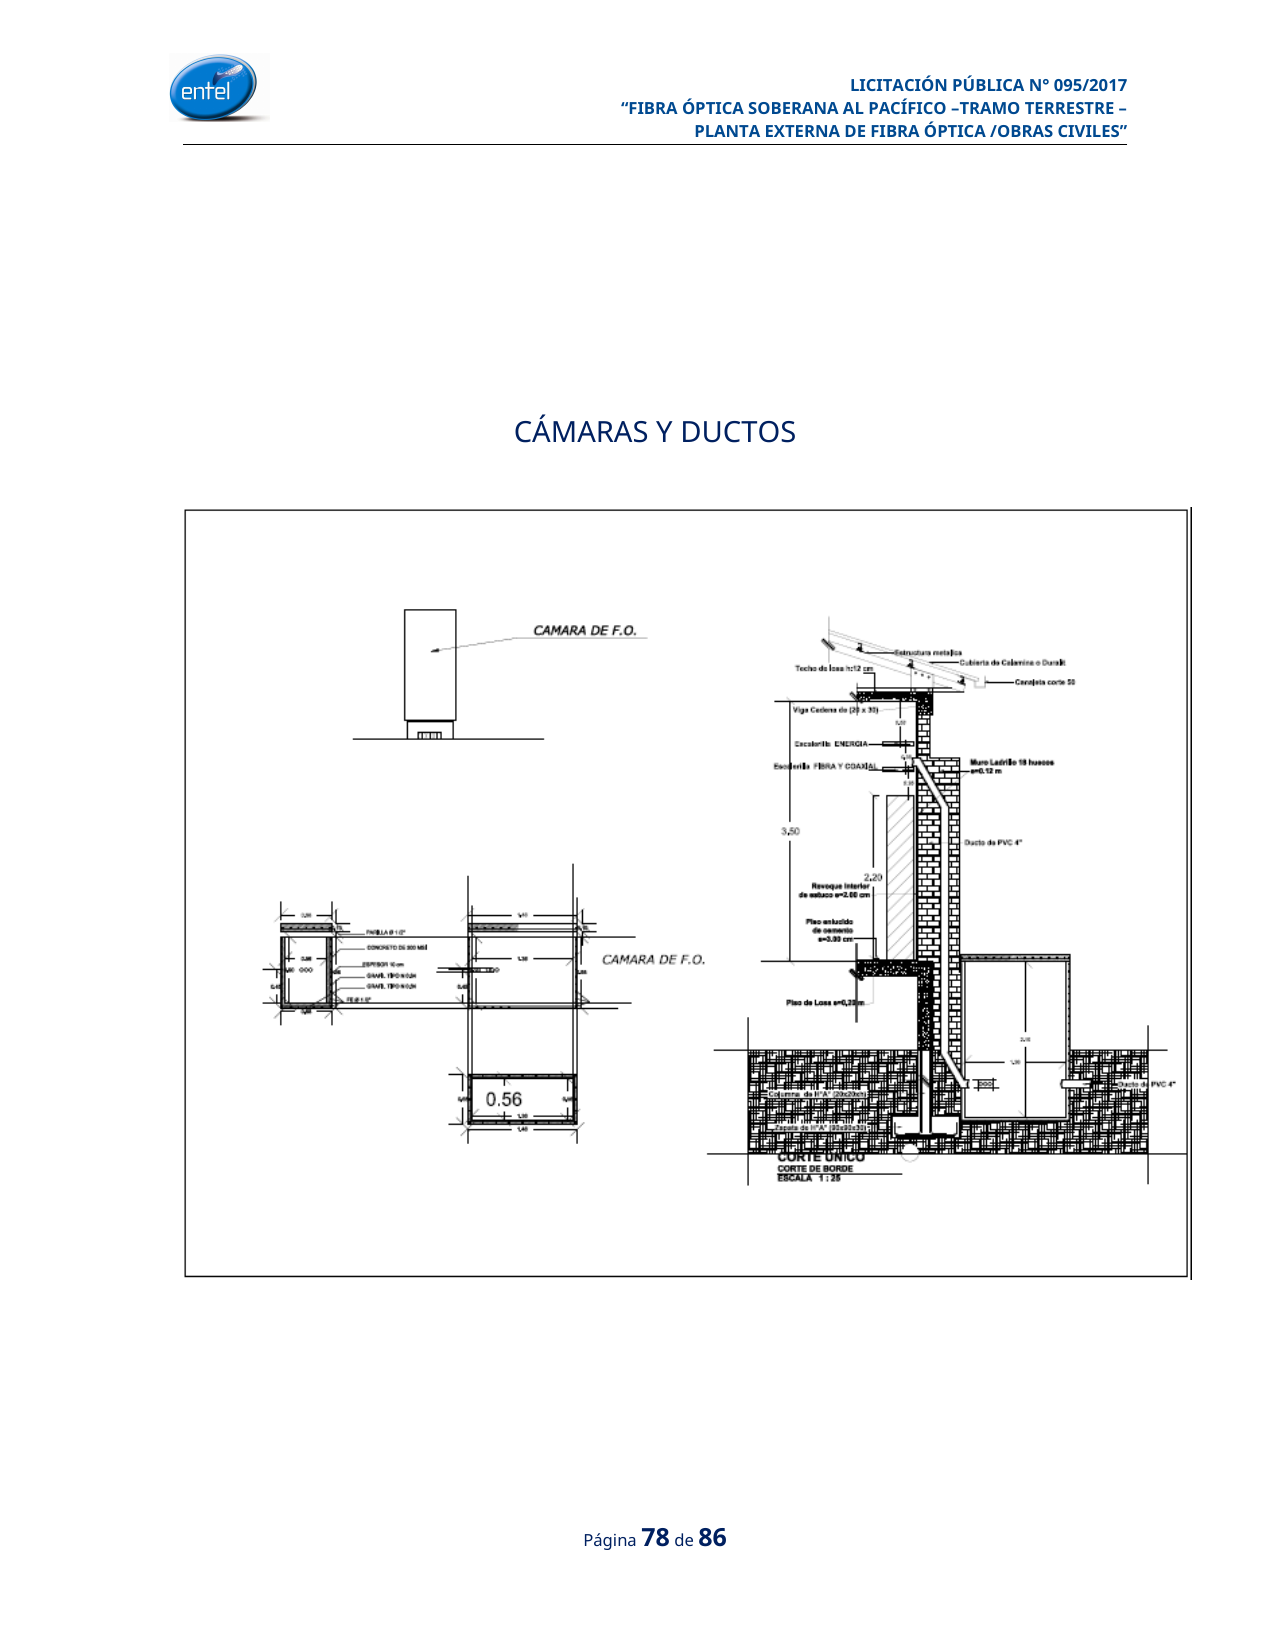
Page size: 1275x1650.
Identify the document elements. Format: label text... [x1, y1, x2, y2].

picture [169, 53, 270, 122]
text CÁMARAS Y DUCTOS [182, 411, 1127, 451]
picture [182, 507, 1192, 1280]
